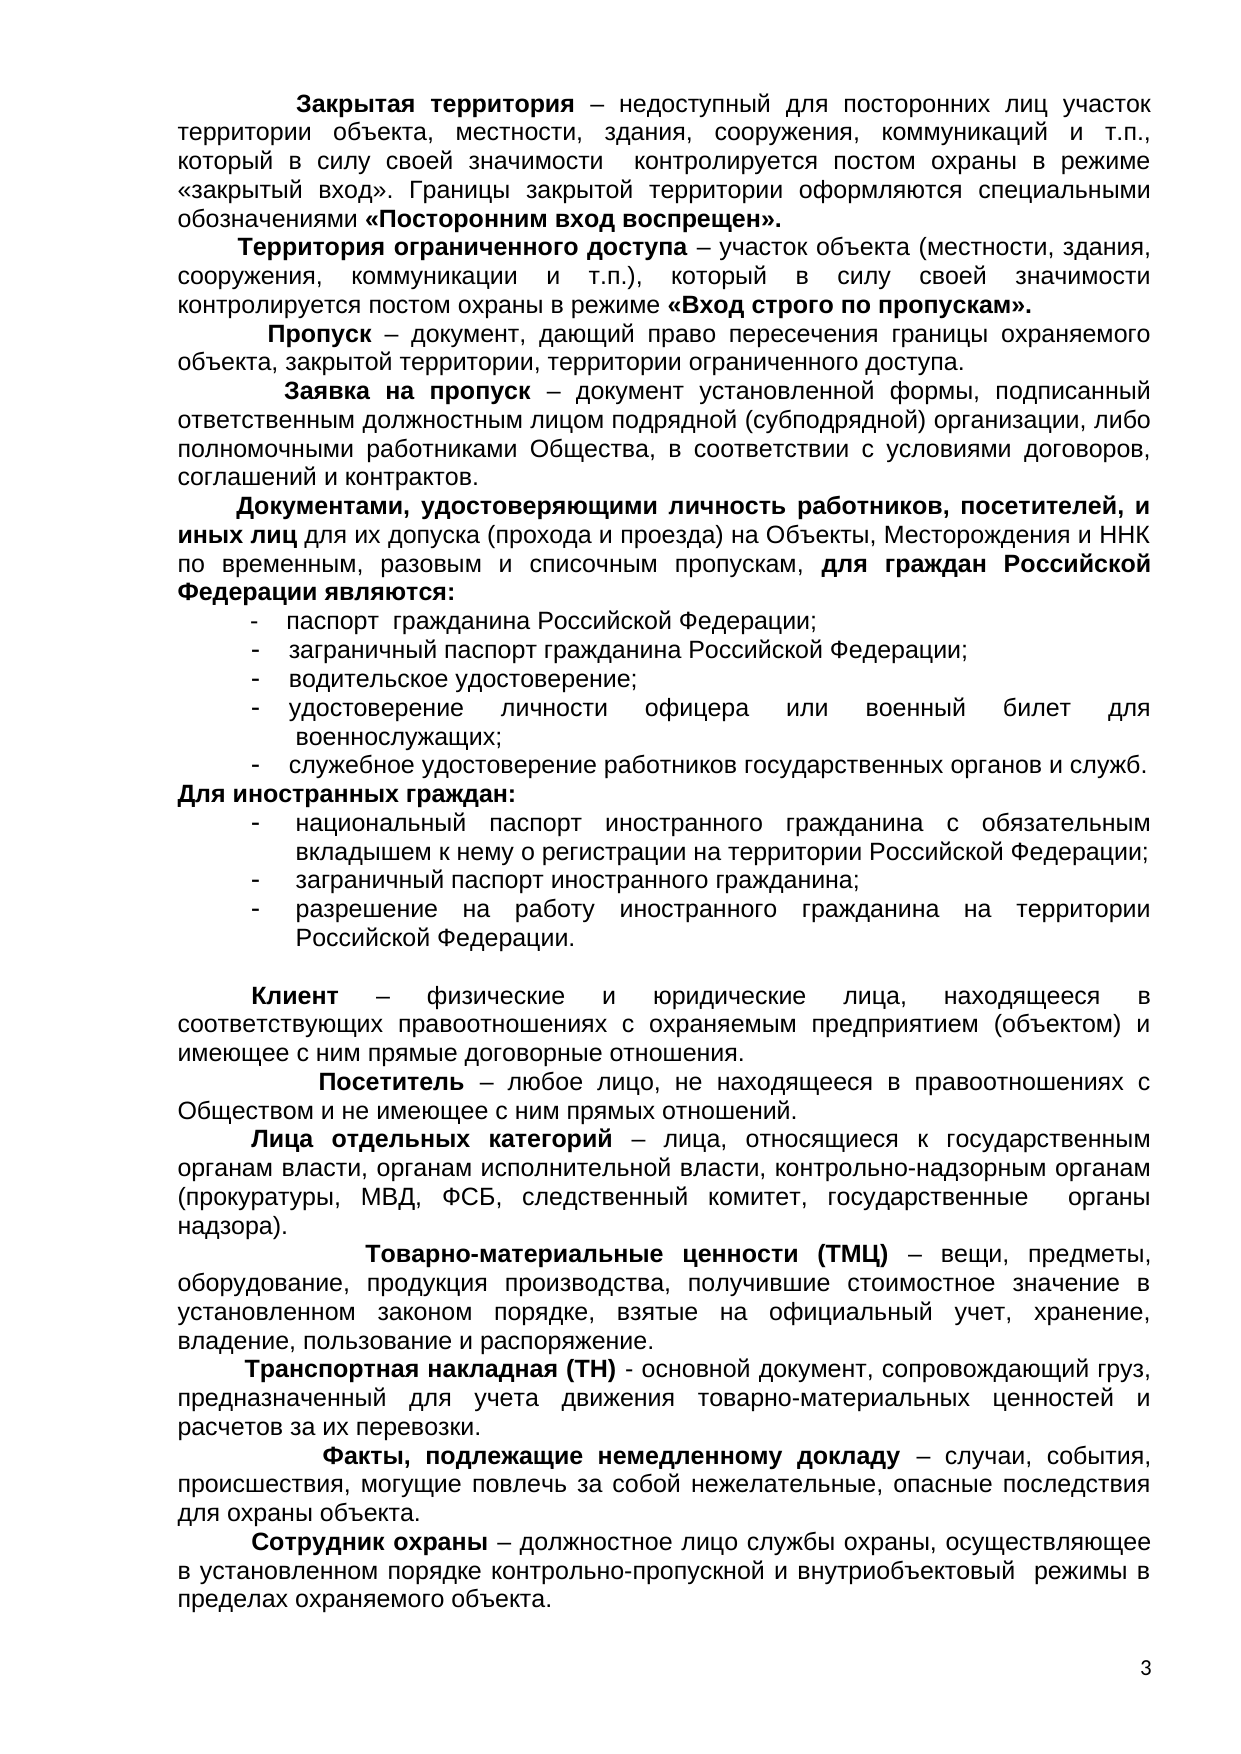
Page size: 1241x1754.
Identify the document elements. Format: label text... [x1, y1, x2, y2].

text Заявка на пропуск – документ установленной формы, подписанный ответственным должностным лицом подрядной (субподрядной) организации, либо полномочными работниками Общества, в соответствии с условиями договоров, соглашений и контрактов. [177, 376, 1152, 491]
text Транспортная накладная (ТН) - основной документ, сопровождающий груз, предназначенный для учета движения товарно-материальных ценностей и расчетов за их перевозки. [177, 1354, 1152, 1441]
list заграничный паспорт гражданина Российской Федерации; [251, 635, 1152, 664]
text Пропуск – документ, дающий право пересечения границы охраняемого объекта, закрытой территории, территории ограниченного доступа. [177, 319, 1152, 376]
text Посетитель – любое лицо, не находящееся в правоотношениях с Обществом и не имеющее с ним прямых отношений. [177, 1067, 1152, 1124]
text Территория ограниченного доступа – участок объекта (местности, здания, сооружения, коммуникации и т.п.), который в силу своей значимости контролируется постом охраны в режиме «Вход строго по пропускам». [177, 232, 1152, 319]
list водительское удостоверение; [251, 664, 1152, 693]
text - паспорт гражданина Российской Федерации; [177, 606, 1152, 635]
text Клиент – физические и юридические лица, находящееся в соответствующих правоотношениях с охраняемым предприятием (объектом) и имеющее с ним прямые договорные отношения. [177, 981, 1152, 1067]
list национальный паспорт иностранного гражданина с обязательным вкладышем к нему о регистрации на территории Российской Федерации; [251, 808, 1152, 865]
text Лица отдельных категорий – лица, относящиеся к государственным органам власти, органам исполнительной власти, контрольно-надзорным органам (прокуратуры, МВД, ФСБ, следственный комитет, государственные органы надзора). [177, 1124, 1152, 1239]
text Для иностранных граждан: [177, 779, 1152, 808]
list разрешение на работу иностранного гражданина на территории Российской Федерации. [251, 894, 1152, 952]
text Факты, подлежащие немедленному докладу – случаи, события, происшествия, могущие повлечь за собой нежелательные, опасные последствия для охраны объекта. [177, 1441, 1152, 1527]
text Товарно-материальные ценности (ТМЦ) – вещи, предметы, оборудование, продукция производства, получившие стоимостное значение в установленном законом порядке, взятые на официальный учет, хранение, владение, пользование и распоряжение. [177, 1239, 1152, 1354]
list заграничный паспорт иностранного гражданина; [251, 865, 1152, 894]
text Закрытая территория – недоступный для посторонних лиц участок территории объекта, местности, здания, сооружения, коммуникаций и т.п., который в силу своей значимости контролируется постом охраны в режиме «закрытый вход». Границы закрытой территории оформляются специальными обозначениями «Посторонним вход воспрещен». [177, 89, 1152, 232]
list служебное удостоверение работников государственных органов и служб. [251, 750, 1152, 779]
text Документами, удостоверяющими личность работников, посетителей, и иных лиц для их допуска (прохода и проезда) на Объекты, Месторождения и ННК по временным, разовым и списочным пропускам, для граждан Российской Федерации являются: [177, 491, 1152, 606]
text Сотрудник охраны – должностное лицо службы охраны, осуществляющее в установленном порядке контрольно-пропускной и внутриобъектовый режимы в пределах охраняемого объекта. [177, 1527, 1152, 1613]
list удостоверение личности офицера или военный билет для военнослужащих; [251, 693, 1152, 750]
